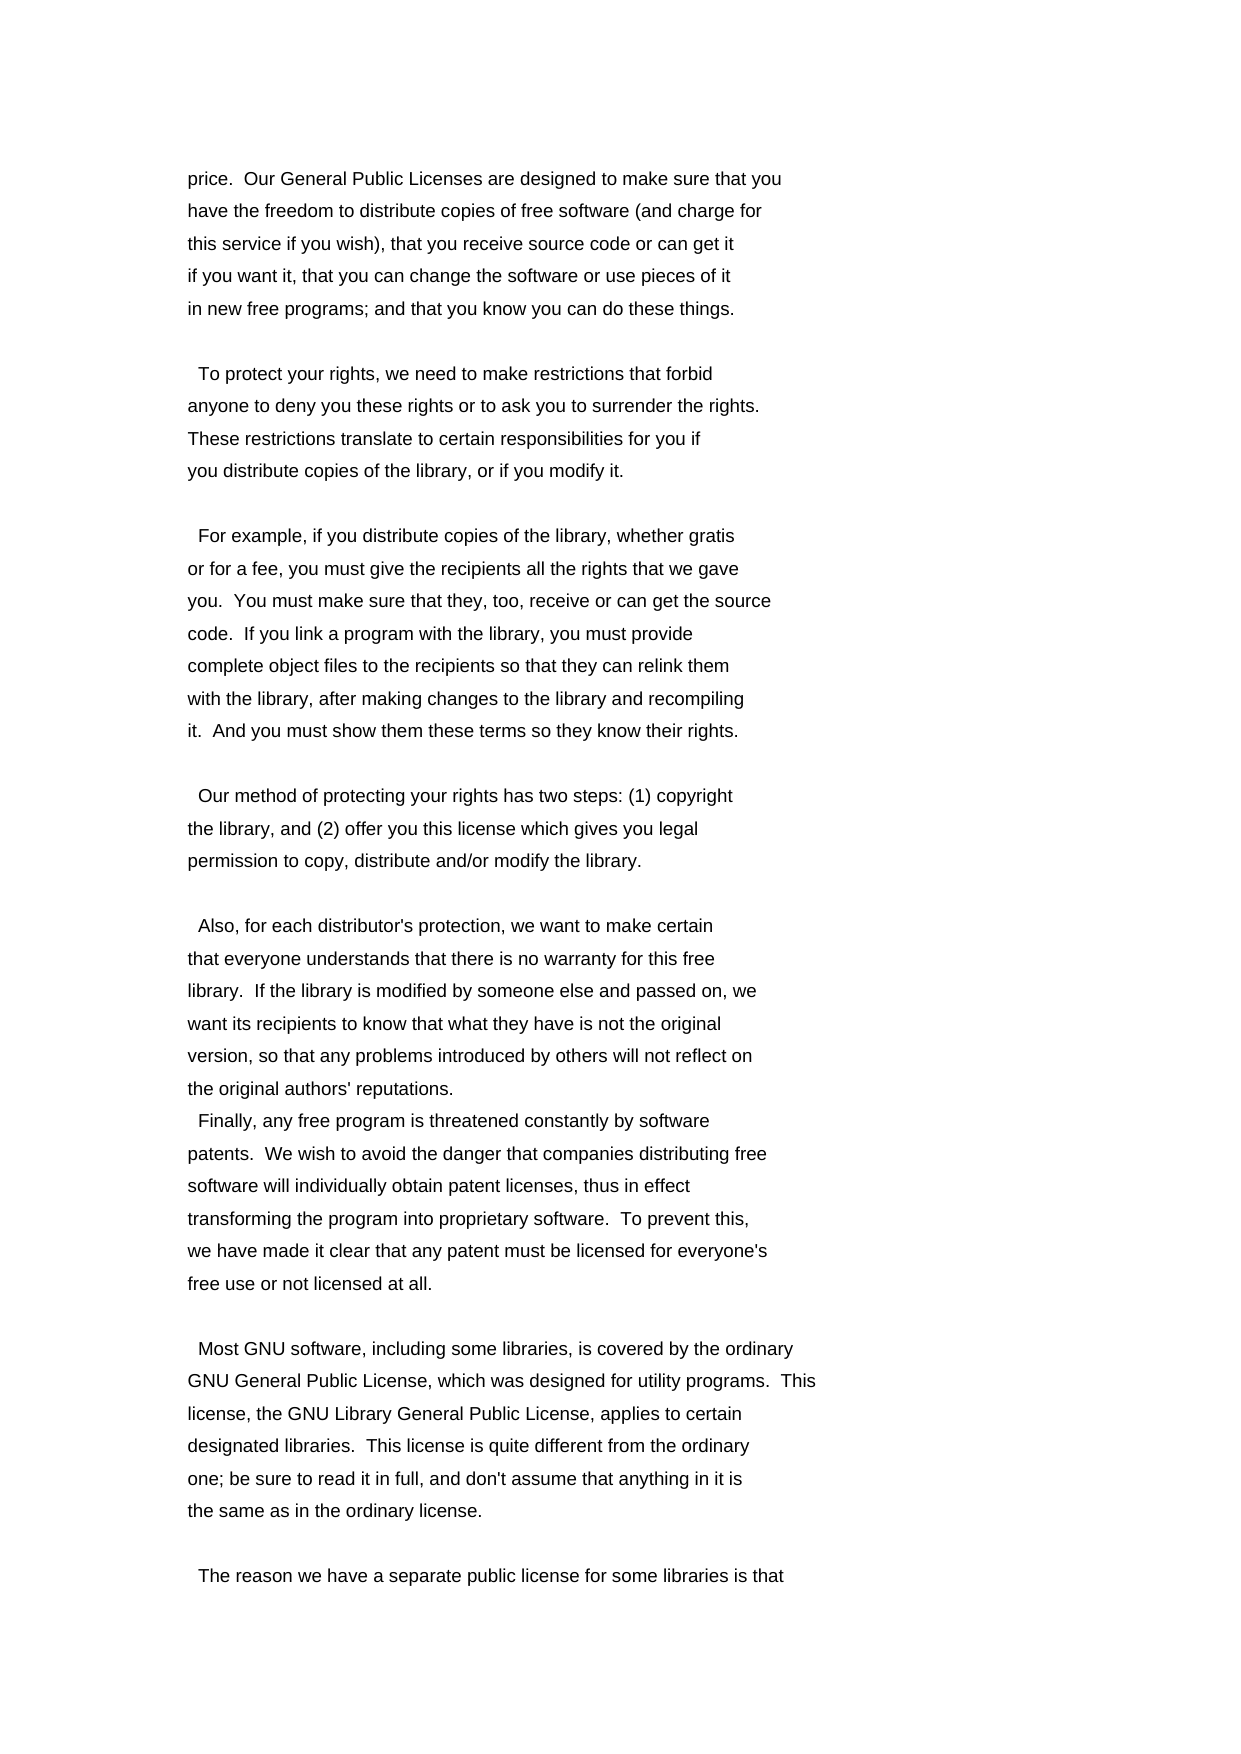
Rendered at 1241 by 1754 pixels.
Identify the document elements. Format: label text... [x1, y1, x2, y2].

text we have made it clear that any patent must be licensed for everyone's [187, 1234, 1053, 1267]
text want its recipients to know that what they have is not the original [187, 1007, 1053, 1039]
text designated libraries. This license is quite different from the ordinary [187, 1429, 1053, 1462]
text this service if you wish), that you receive source code or can get it [187, 227, 1053, 259]
text complete object files to the recipients so that they can relink them [187, 649, 1053, 682]
text These restrictions translate to certain responsibilities for you if [187, 422, 1053, 454]
text you. You must make sure that they, too, receive or can get the source [187, 584, 1053, 617]
text or for a fee, you must give the recipients all the rights that we gave [187, 552, 1053, 584]
text free use or not licensed at all. [187, 1267, 1053, 1299]
text the same as in the ordinary license. [187, 1494, 1053, 1527]
text anyone to deny you these rights or to ask you to surrender the rights. [187, 389, 1053, 422]
text in new free programs; and that you know you can do these things. [187, 292, 1053, 324]
text it. And you must show them these terms so they know their rights. [187, 714, 1053, 747]
text Our method of protecting your rights has two steps: (1) copyright [187, 779, 1053, 812]
text Finally, any free program is threatened constantly by software [187, 1104, 1053, 1137]
text Most GNU software, including some libraries, is covered by the ordinary [187, 1332, 1053, 1364]
text patents. We wish to avoid the danger that companies distributing free [187, 1137, 1053, 1169]
text price. Our General Public Licenses are designed to make sure that you [187, 162, 1053, 194]
text code. If you link a program with the library, you must provide [187, 617, 1053, 649]
text permission to copy, distribute and/or modify the library. [187, 844, 1053, 877]
text For example, if you distribute copies of the library, whether gratis [187, 519, 1053, 552]
text software will individually obtain patent licenses, thus in effect [187, 1169, 1053, 1202]
text with the library, after making changes to the library and recompiling [187, 682, 1053, 714]
text version, so that any problems introduced by others will not reflect on [187, 1039, 1053, 1072]
text one; be sure to read it in full, and don't assume that anything in it is [187, 1462, 1053, 1494]
text you distribute copies of the library, or if you modify it. [187, 454, 1053, 487]
text Also, for each distributor's protection, we want to make certain [187, 909, 1053, 942]
text The reason we have a separate public license for some libraries is that [187, 1559, 1053, 1592]
text that everyone understands that there is no warranty for this free [187, 942, 1053, 974]
text GNU General Public License, which was designed for utility programs. This [187, 1364, 1053, 1397]
text if you want it, that you can change the software or use pieces of it [187, 259, 1053, 292]
text library. If the library is modified by someone else and passed on, we [187, 974, 1053, 1007]
text have the freedom to distribute copies of free software (and charge for [187, 194, 1053, 227]
text the original authors' reputations. [187, 1072, 1053, 1104]
text transforming the program into proprietary software. To prevent this, [187, 1202, 1053, 1234]
text the library, and (2) offer you this license which gives you legal [187, 812, 1053, 844]
text To protect your rights, we need to make restrictions that forbid [187, 357, 1053, 389]
text license, the GNU Library General Public License, applies to certain [187, 1397, 1053, 1429]
